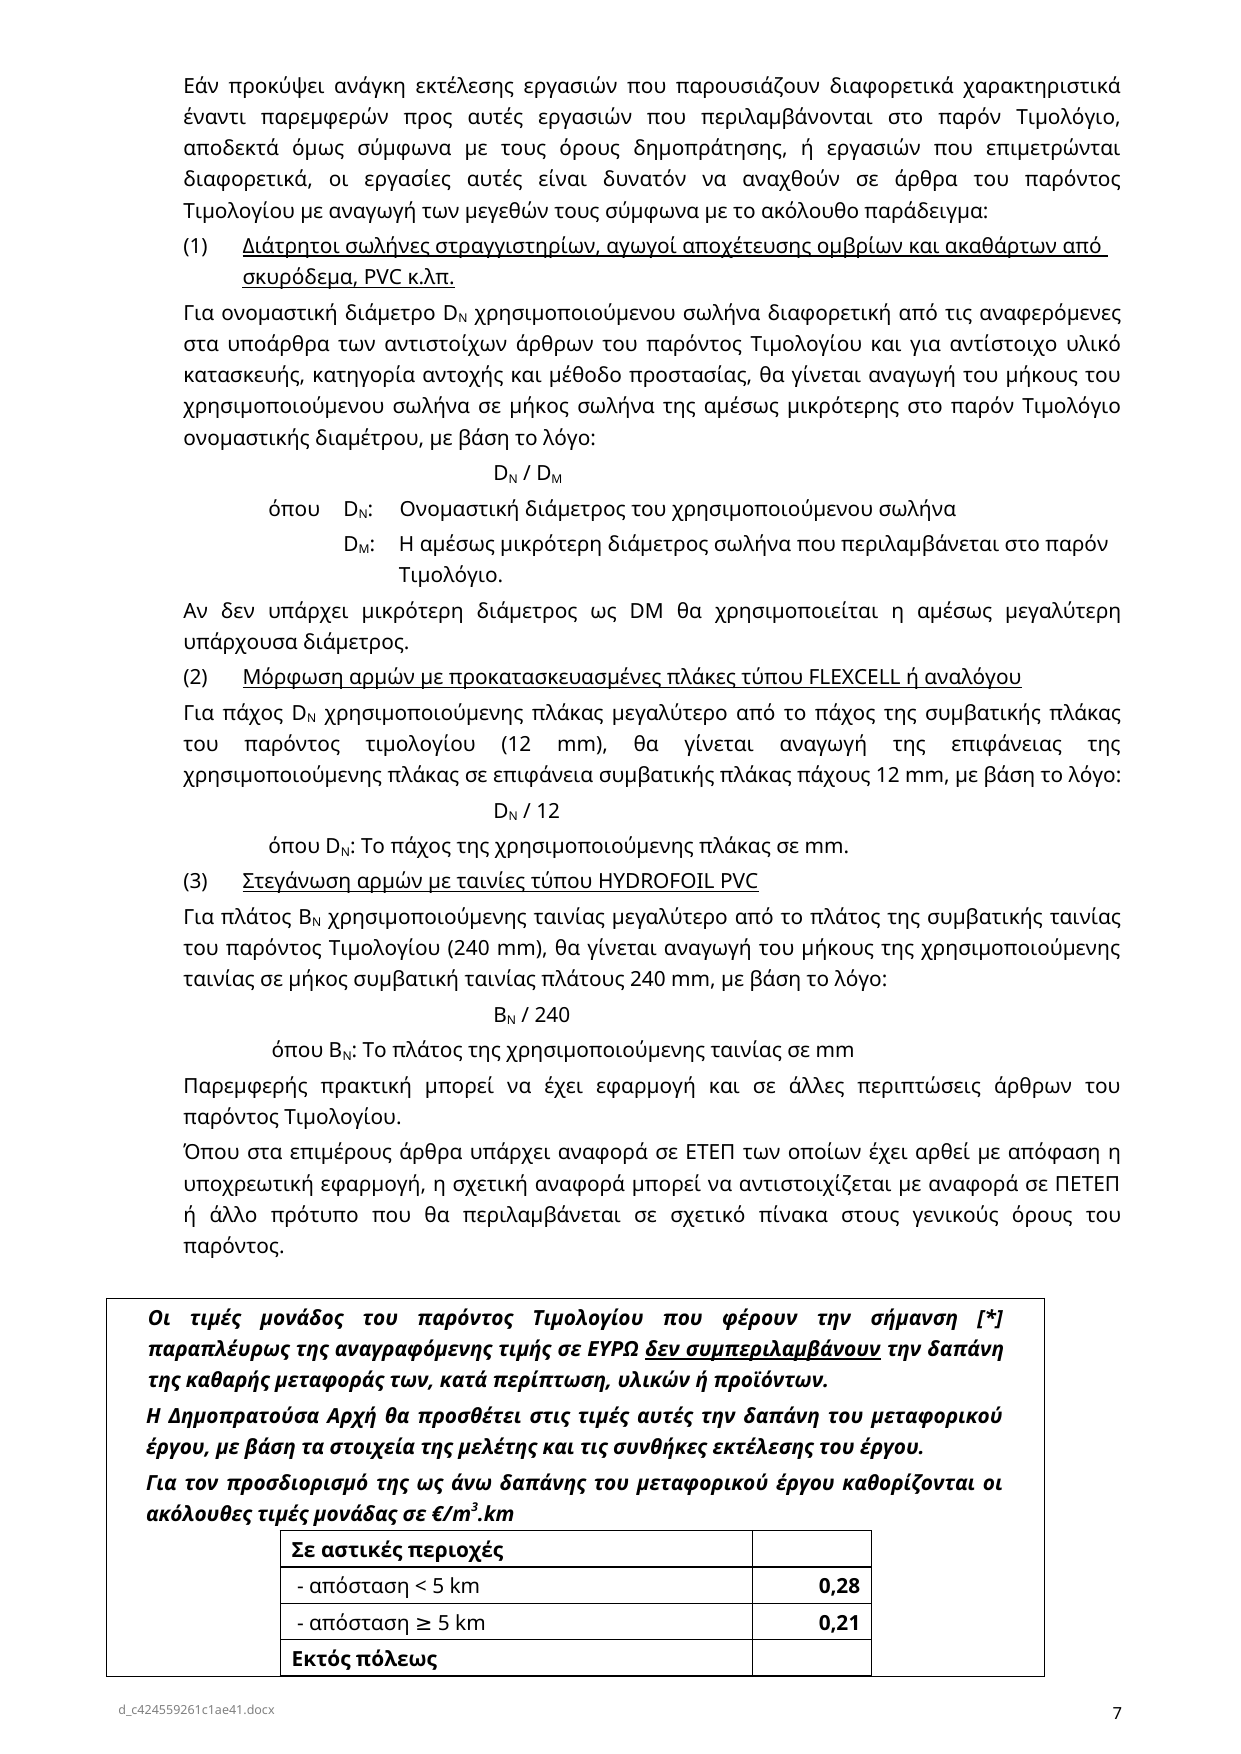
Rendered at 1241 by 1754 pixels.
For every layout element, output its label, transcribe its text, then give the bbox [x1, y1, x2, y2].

text (1) Διάτρητοι σωλήνες στραγγιστηρίων, αγωγοί αποχέτευσης ομβρίων και ακαθάρτων από σκυρόδεμα, PVC κ.λπ. [183, 231, 1122, 291]
text όπου DN: Ονομαστική διάμετρος του χρησιμοποιούμενου σωλήνα [148, 494, 1122, 522]
text (3) Στεγάνωση αρμών με ταινίες τύπου HYDROFOIL PVC [183, 867, 1122, 895]
text Για πάχος DN χρησιμοποιούμενης πλάκας μεγαλύτερο από το πάχος της συμβατικής πλάκας του παρόντος τιμολογίου (), θα γίνεται αναγωγή της επιφάνειας της χρησιμοποιούμενης πλάκας σε επιφάνεια συμβατικής πλάκας πάχους , με βάση το λόγο: [183, 698, 1122, 789]
text όπου DN: Το πάχος της χρησιμοποιούμενης πλάκας σε mm. [148, 831, 1122, 860]
text Για πλάτος ΒN χρησιμοποιούμενης ταινίας μεγαλύτερο από το πλάτος της συμβατικής ταινίας του παρόντος Τιμολογίου (), θα γίνεται αναγωγή του μήκους της χρησιμοποιούμενης ταινίας σε μήκος συμβατική ταινίας πλάτους , με βάση το λόγο: [183, 902, 1122, 993]
text Παρεμφερής πρακτική μπορεί να έχει εφαρμογή και σε άλλες περιπτώσεις άρθρων του παρόντος Τιμολογίου. [183, 1071, 1122, 1131]
text Εάν προκύψει ανάγκη εκτέλεσης εργασιών που παρουσιάζουν διαφορετικά χαρακτηριστικά έναντι παρεμφερών προς αυτές εργασιών που περιλαμβάνονται στο παρόν Τιμολόγιο, αποδεκτά όμως σύμφωνα με τους όρους δημοπράτησης, ή εργασιών που επιμετρώνται διαφορετικά, οι εργασίες αυτές είναι δυνατόν να αναχθούν σε άρθρα του παρόντος Τιμολογίου με αναγωγή των μεγεθών τους σύμφωνα με το ακόλουθο παράδειγμα: [183, 71, 1122, 224]
text DM: Η αμέσως μικρότερη διάμετρος σωλήνα που περιλαμβάνεται στο παρόν Τιμολόγιο. [148, 529, 1122, 589]
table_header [107, 1299, 1044, 1676]
text Για ονομαστική διάμετρο DN χρησιμοποιούμενου σωλήνα διαφορετική από τις αναφερόμενες στα υποάρθρα των αντιστοίχων άρθρων του παρόντος Τιμολογίου και για αντίστοιχο υλικό κατασκευής, κατηγορία αντοχής και μέθοδο προστασίας, θα γίνεται αναγωγή του μήκους του χρησιμοποιούμενου σωλήνα σε μήκος σωλήνα της αμέσως μικρότερης στο παρόν Τιμολόγιο ονομαστικής διαμέτρου, με βάση το λόγο: [183, 298, 1122, 451]
text όπου ΒΝ: Το πλάτος της χρησιμοποιούμενης ταινίας σε mm [148, 1035, 1122, 1064]
text DN / DM [148, 458, 1122, 487]
text Αν δεν υπάρχει μικρότερη διάμετρος ως DM θα χρησιμοποιείται η αμέσως μεγαλύτερη υπάρχουσα διάμετρος. [183, 596, 1122, 656]
text Όπου στα επιμέρους άρθρα υπάρχει αναφορά σε ΕΤΕΠ των οποίων έχει αρθεί με απόφαση η υποχρεωτική εφαρμογή, η σχετική αναφορά μπορεί να αντιστοιχίζεται με αναφορά σε ΠΕΤΕΠ ή άλλο πρότυπο που θα περιλαμβάνεται σε σχετικό πίνακα στους γενικούς όρους του παρόντος. [183, 1137, 1122, 1260]
text DN / 12 [148, 796, 1122, 824]
text (2) Μόρφωση αρμών με προκατασκευασμένες πλάκες τύπου FLEXCELL ή αναλόγου [183, 662, 1122, 691]
text ΒN / 240 [148, 1000, 1122, 1028]
